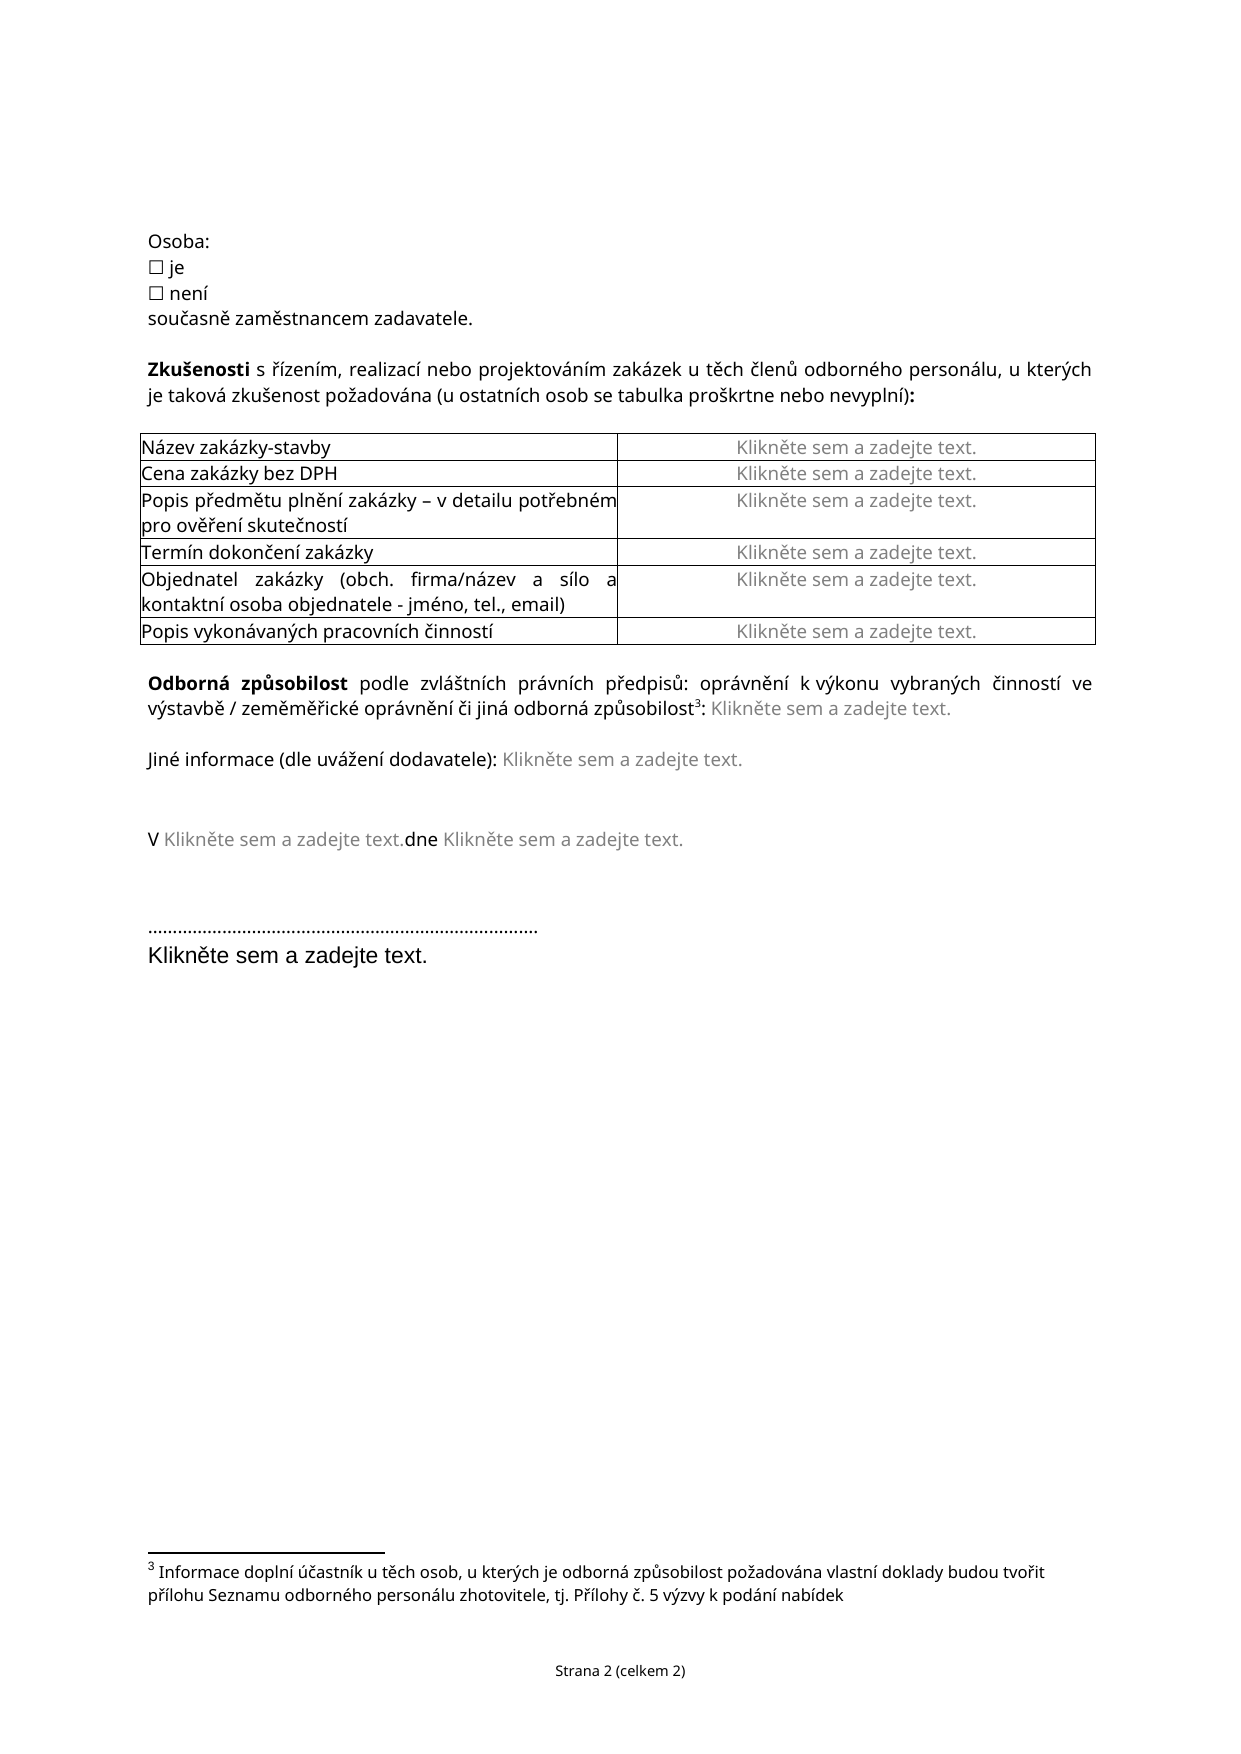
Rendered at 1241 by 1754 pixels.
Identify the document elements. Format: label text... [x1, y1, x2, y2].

table_cell Termín dokončení zakázky [141, 539, 617, 565]
text ……………………………………………………………………. [148, 910, 1092, 939]
text V dne [148, 823, 1092, 852]
table_cell [618, 461, 1095, 486]
table_cell Popis vykonávaných pracovních činností [141, 618, 617, 643]
table_cell [618, 487, 1095, 538]
table_cell Objednatel zakázky (obch. firma/název a sílo a kontaktní osoba objednatele - jméno, tel., email) [141, 566, 617, 617]
text Odborná způsobilost podle zvláštních právních předpisů: oprávnění k výkonu vybraných činností ve výstavbě / zeměměřické oprávnění či jiná odborná způsobilost: [148, 670, 1093, 721]
text je [148, 254, 1093, 280]
table_header [618, 434, 1095, 459]
text Jiné informace (dle uvážení dodavatele): [148, 747, 1093, 772]
table_cell Popis předmětu plnění zakázky – v detailu potřebném pro ověření skutečností [141, 487, 617, 538]
table_cell Cena zakázky bez DPH [141, 461, 617, 486]
table_cell [618, 618, 1095, 643]
text Zkušenosti s řízením, realizací nebo projektováním zakázek u těch členů odborného personálu, u kterých je taková zkušenost požadována (u ostatních osob se tabulka proškrtne nebo nevyplní): [148, 356, 1093, 407]
text Osoba: [148, 229, 1093, 254]
table_cell [618, 566, 1095, 617]
text není [148, 280, 1093, 305]
table_header Název zakázky-stavby [141, 434, 617, 459]
table_cell [618, 539, 1095, 565]
text současně zaměstnancem zadavatele. [148, 305, 1093, 331]
